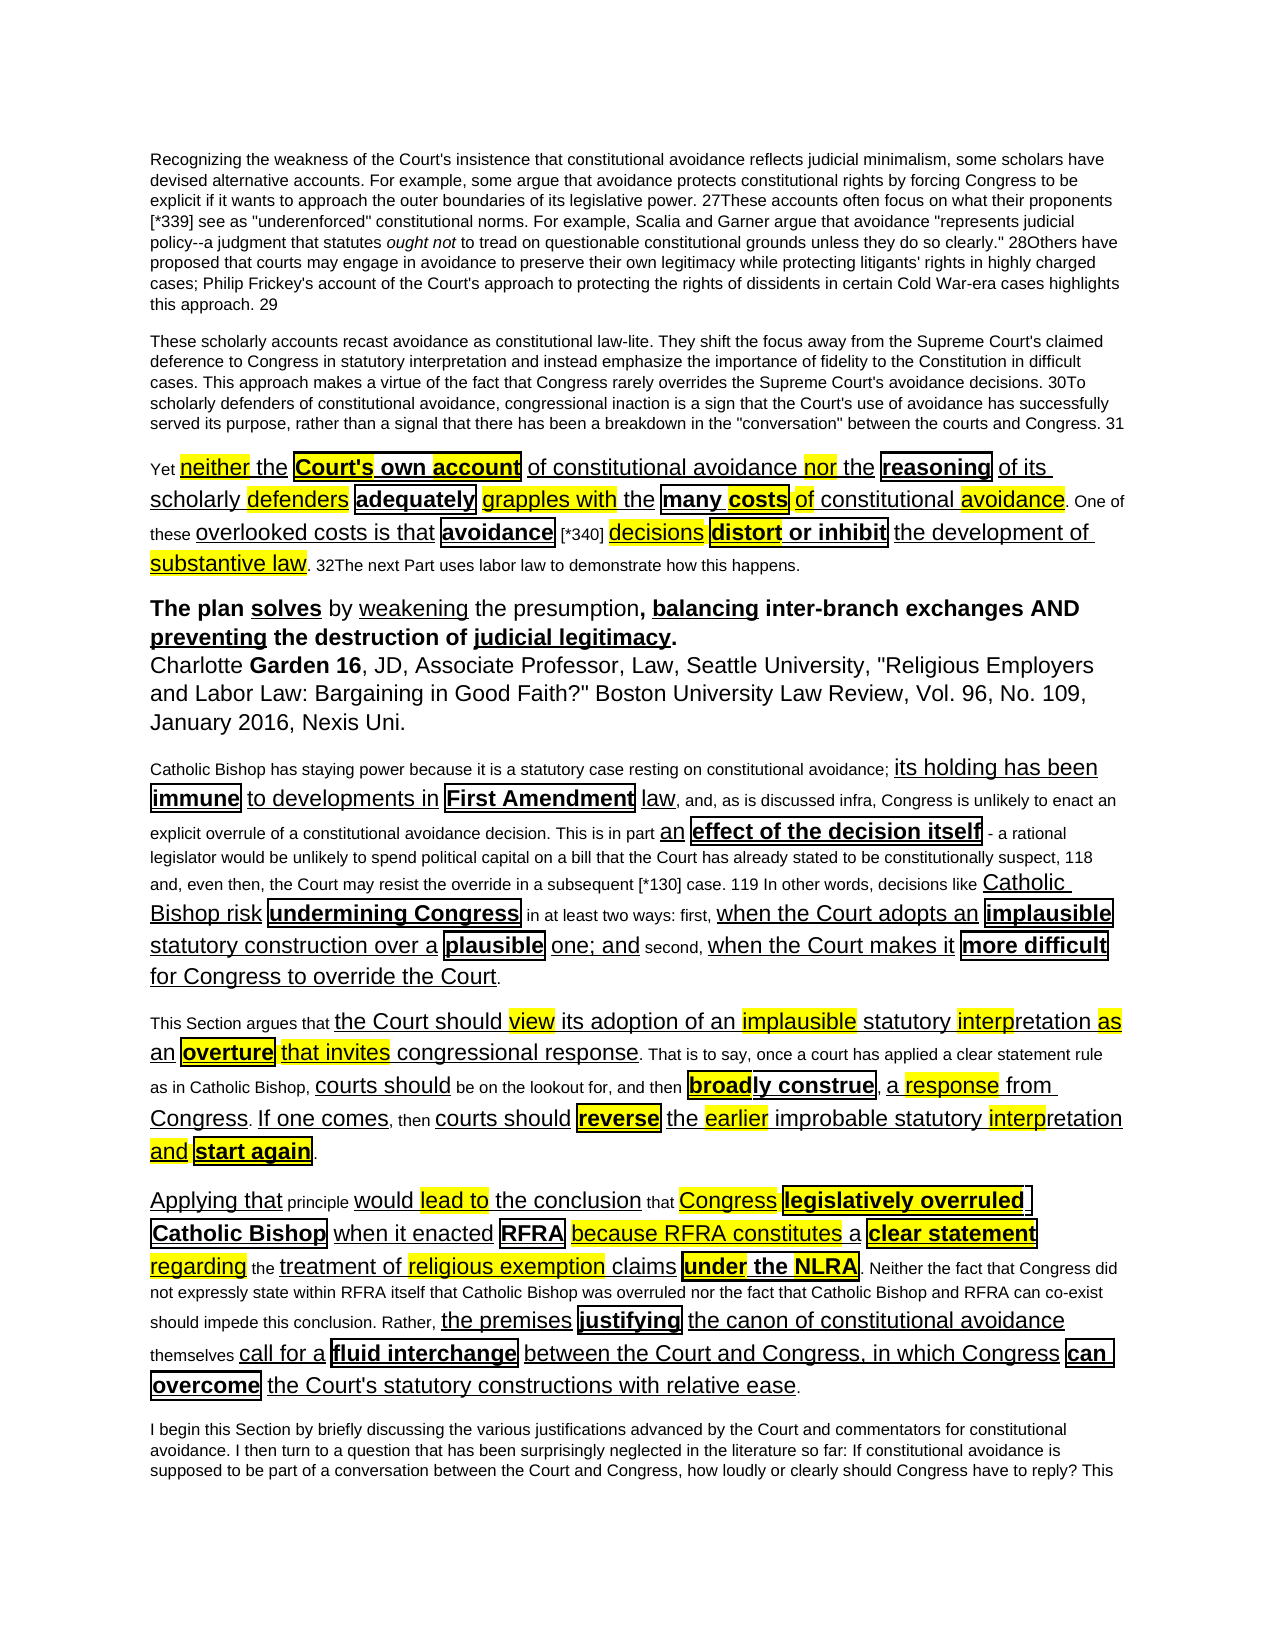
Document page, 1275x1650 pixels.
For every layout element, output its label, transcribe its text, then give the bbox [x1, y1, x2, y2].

text Applying that principle would lead to the conclusion that Congress legislatively overruled Catholic Bishop when it enacted RFRA because RFRA constitutes a clear statement regarding the treatment of religious exemption claims under the NLRA. Neither the fact that Congress did not expressly state within RFRA itself that Catholic Bishop was overruled nor the fact that Catholic Bishop and RFRA can co-exist should impede this conclusion. Rather, the premises justifying the canon of constitutional avoidance themselves call for a fluid interchange between the Court and Congress, in which Congress can overcome the Court's statutory constructions with relative ease. [150, 1185, 1125, 1401]
text Catholic Bishop has staying power because it is a statutory case resting on constitutional avoidance; its holding has been immune to developments in First Amendment law, and, as is discussed infra, Congress is unlikely to enact an explicit overrule of a constitutional avoidance decision. This is in part an effect of the decision itself - a rational legislator would be unlikely to spend political capital on a bill that the Court has already stated to be constitutionally suspect, 118 and, even then, the Court may resist the override in a subsequent [*130] case. 119 In other words, decisions like Catholic Bishop risk undermining Congress in at least two ways: first, when the Court adopts an implausible statutory construction over a plausible one; and second, when the Court makes it more difficult for Congress to override the Court. [150, 754, 1125, 989]
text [150, 1420, 1125, 1480]
text Recognizing the weakness of the Court's insistence that constitutional avoidance reflects judicial minimalism, some scholars have devised alternative accounts. For example, some argue that avoidance protects constitutional rights by forcing Congress to be explicit if it wants to approach the outer boundaries of its legislative power. 27These accounts often focus on what their proponents [*339] see as "underenforced" constitutional norms. For example, Scalia and Garner argue that avoidance "represents judicial policy--a judgment that statutes ought not to tread on questionable constitutional grounds unless they do so clearly." 28Others have proposed that courts may engage in avoidance to preserve their own legitimacy while protecting litigants' rights in highly charged cases; Philip Frickey's account of the Court's approach to protecting the rights of dissidents in certain Cold War-era cases highlights this approach. 29 [150, 150, 1125, 313]
text These scholarly accounts recast avoidance as constitutional law-lite. They shift the focus away from the Supreme Court's claimed deference to Congress in statutory interpretation and instead emphasize the importance of fidelity to the Constitution in difficult cases. This approach makes a virtue of the fact that Congress rarely overrides the Supreme Court's avoidance decisions. 30To scholarly defenders of constitutional avoidance, congressional inaction is a sign that the Court's use of avoidance has successfully served its purpose, rather than a signal that there has been a breakdown in the "conversation" between the courts and Congress. 31 [150, 332, 1125, 433]
text Yet neither the Court's own account of constitutional avoidance nor the reasoning of its scholarly defenders adequately grapples with the many costs of constitutional avoidance. One of these overlooked costs is that avoidance [*340] decisions distort or inhibit the development of substantive law. 32The next Part uses labor law to demonstrate how this happens. [150, 451, 1125, 576]
text This Section argues that the Court should view its adoption of an implausible statutory interpretation as an overture that invites congressional response. That is to say, once a court has applied a clear statement rule as in Catholic Bishop, courts should be on the lookout for, and then broadly construe, a response from Congress. If one comes, then courts should reverse the earlier improbable statutory interpretation and start again. [150, 1008, 1125, 1166]
subtitle The plan solves by weakening the presumption, balancing inter-branch exchanges AND preventing the destruction of judicial legitimacy. [150, 595, 1125, 650]
text Charlotte Garden 16, JD, Associate Professor, Law, Seattle University, "Religious Employers and Labor Law: Bargaining in Good Faith?" Boston University Law Review, Vol. 96, No. 109, January 2016, Nexis Uni. [150, 652, 1125, 735]
